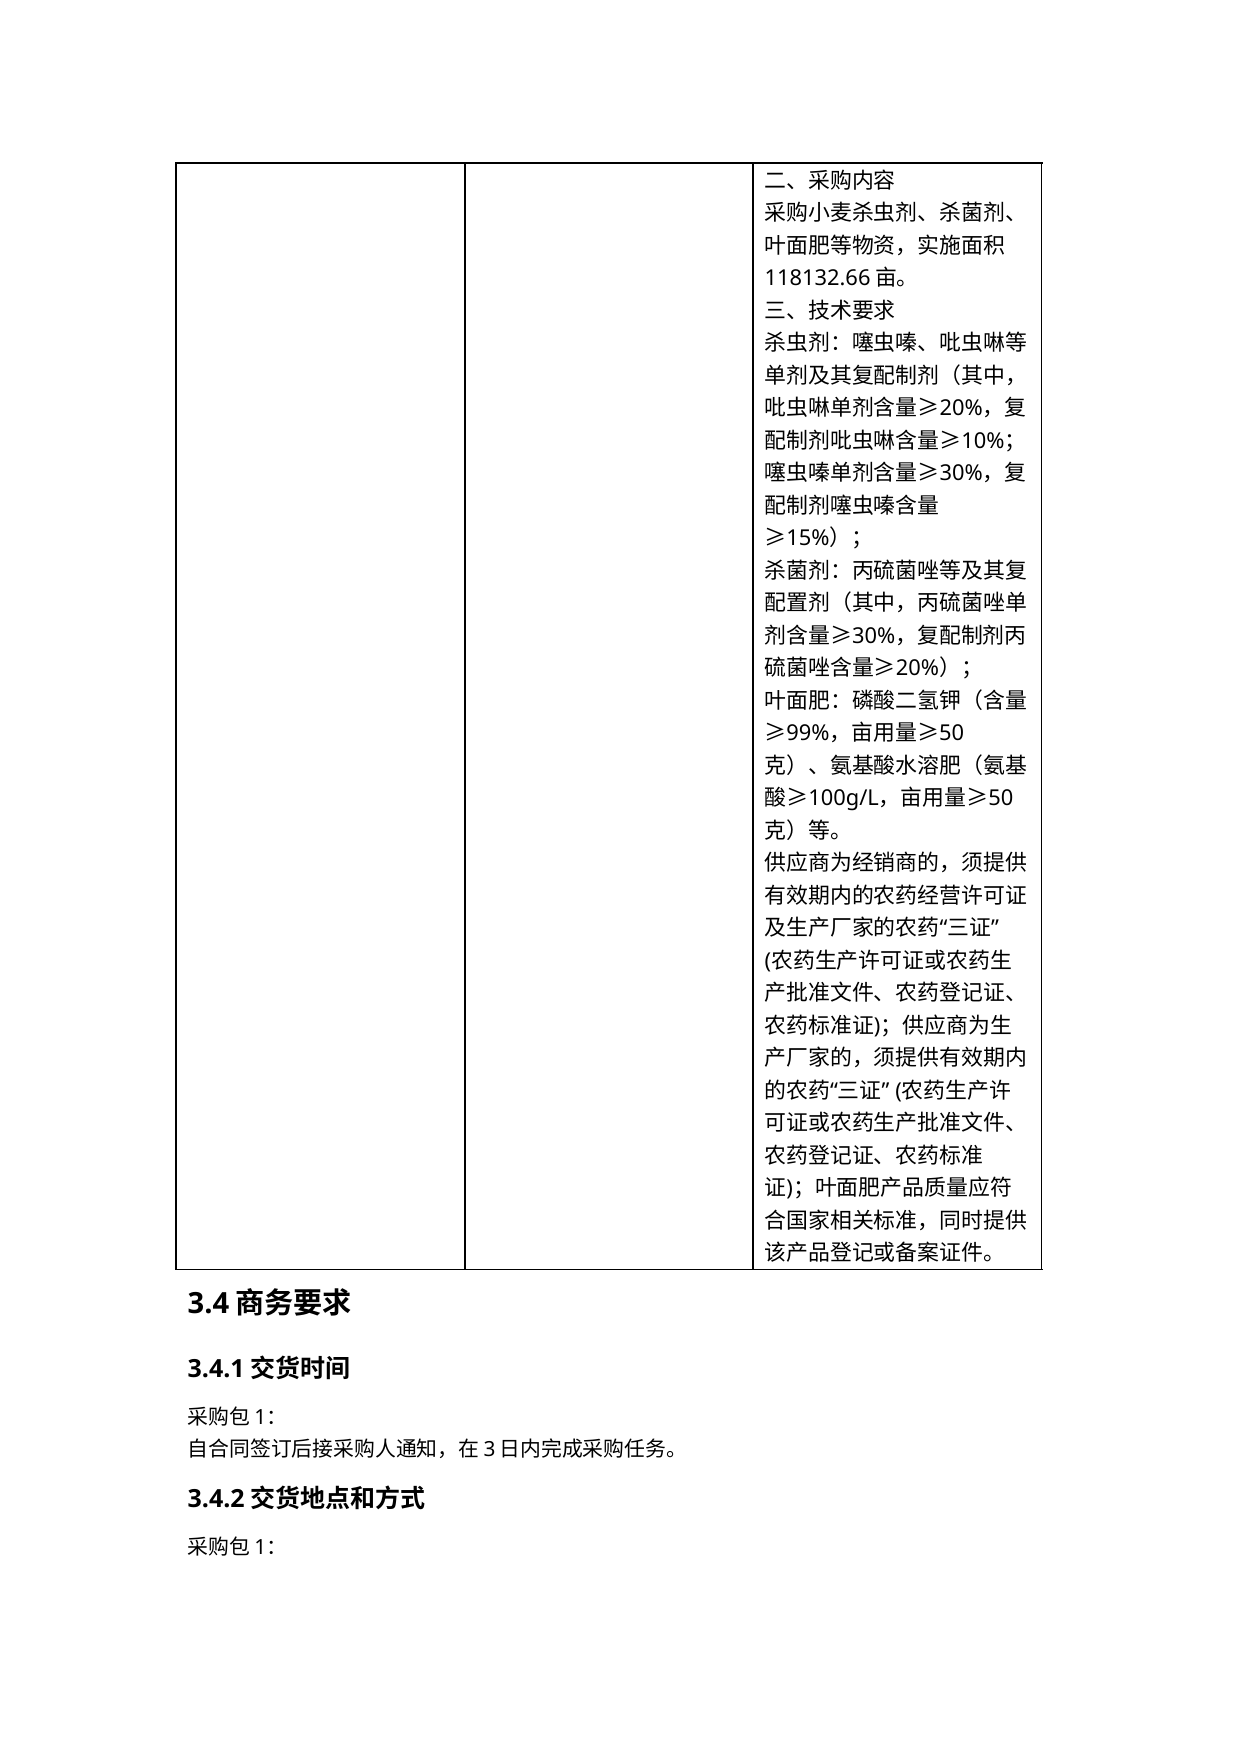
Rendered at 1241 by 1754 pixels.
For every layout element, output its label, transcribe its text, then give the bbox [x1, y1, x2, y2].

text 自合同签订后接采购人通知，在3日内完成采购任务。 [187, 1433, 1053, 1465]
table_cell 1 [177, 164, 464, 1268]
table_cell [466, 164, 752, 1268]
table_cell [754, 164, 1041, 1268]
text 3.4.1交货时间 [187, 1335, 1053, 1400]
text 采购包1： [187, 1400, 1053, 1433]
text 3.4.2交货地点和方式 [187, 1465, 1053, 1530]
text 采购包1： [187, 1530, 1053, 1563]
text 3.4商务要求 [187, 1270, 1053, 1335]
